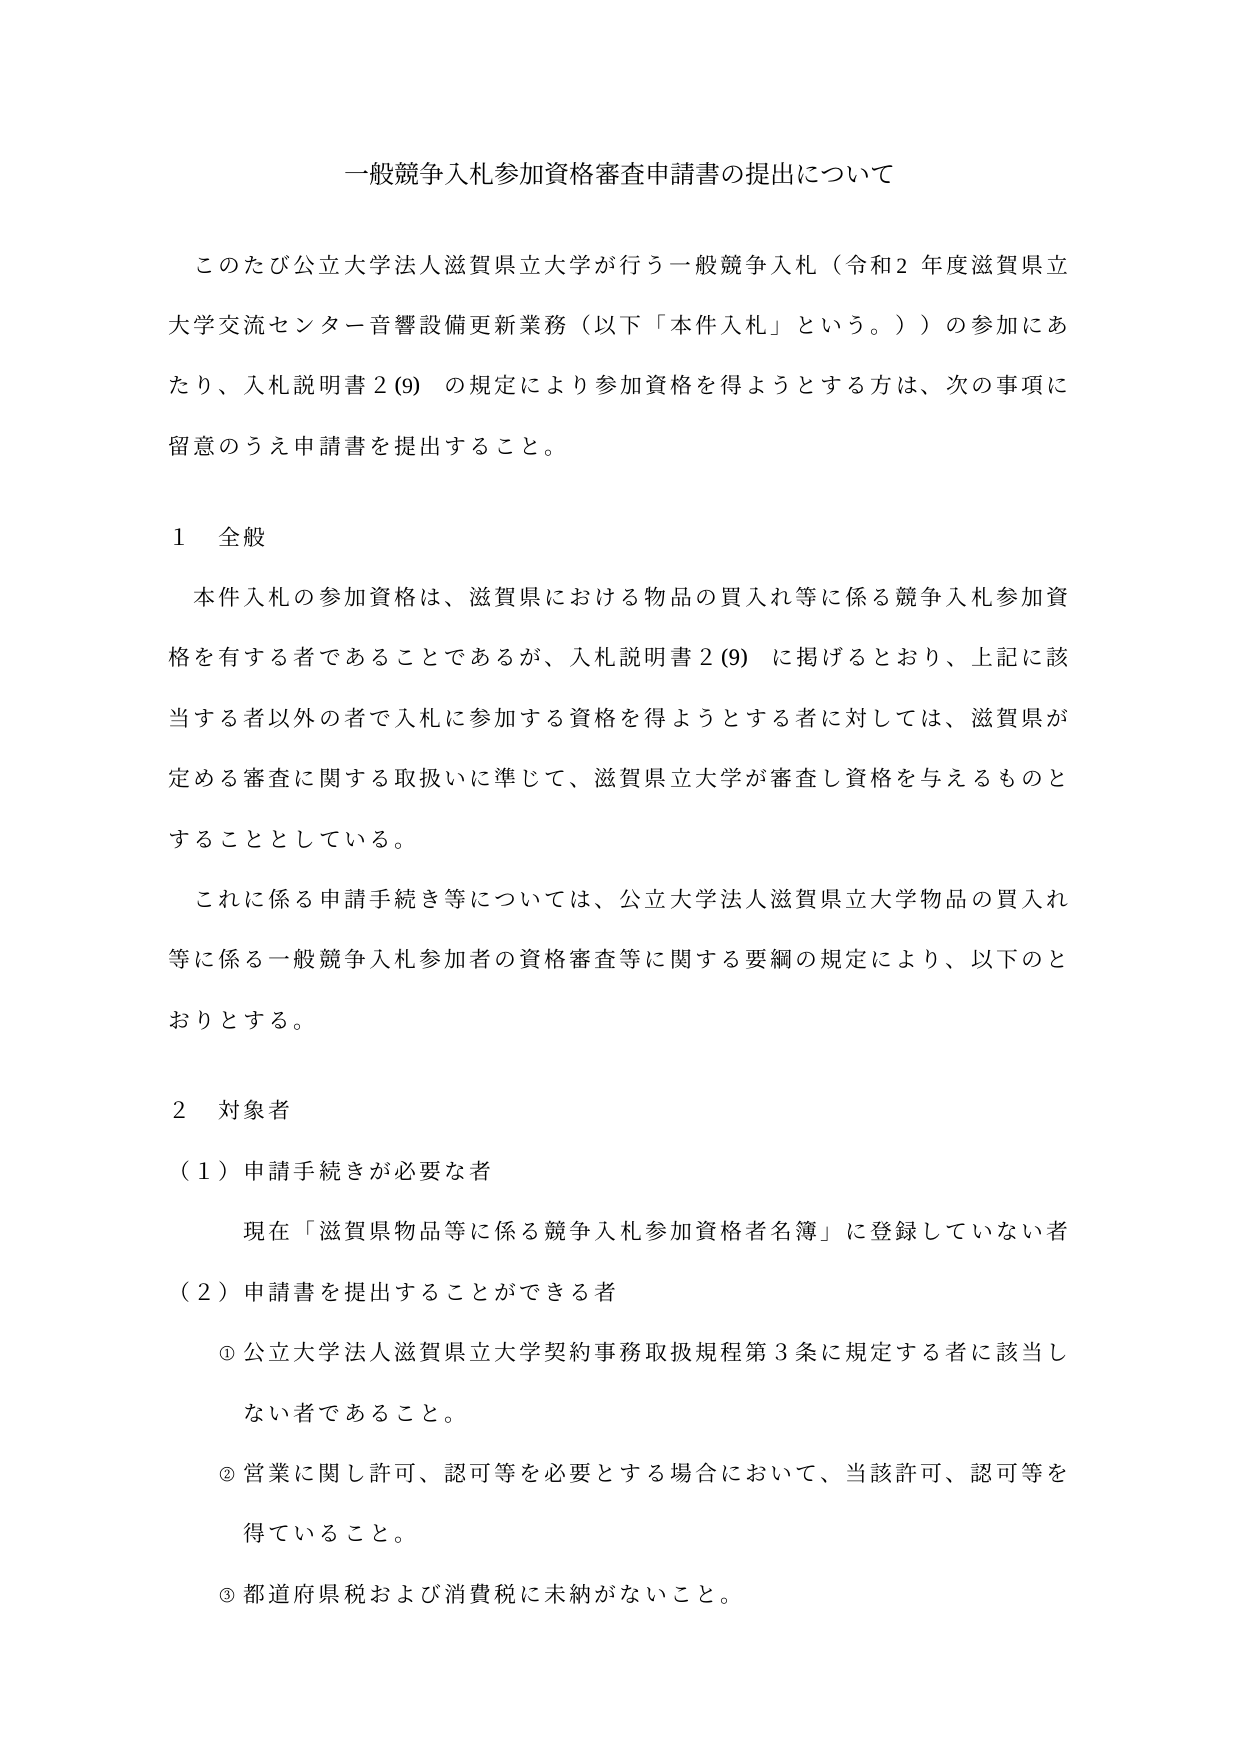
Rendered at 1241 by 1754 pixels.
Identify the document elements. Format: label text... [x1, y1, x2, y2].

text ①公立大学法人滋賀県立大学契約事務取扱規程第３条に規定する者に該当しない者であること。 [198, 1321, 1072, 1442]
text 現在「滋賀県物品等に係る競争入札参加資格者名簿」に登録していない者 [168, 1200, 1072, 1261]
text 一般競争入札参加資格審査申請書の提出について [168, 143, 1072, 203]
text ②営業に関し許可、認可等を必要とする場合において、当該許可、認可等を得ていること。 [198, 1442, 1072, 1563]
text ２ 対象者 [168, 1079, 1072, 1140]
text これに係る申請手続き等については、公立大学法人滋賀県立大学物品の買入れ等に係る一般競争入札参加者の資格審査等に関する要綱の規定により、以下のとおりとする。 [168, 868, 1072, 1049]
text １ 全般 [168, 505, 1072, 566]
text （２）申請書を提出することができる者 [168, 1261, 1072, 1321]
text このたび公立大学法人滋賀県立大学が行う一般競争入札（令和2年度滋賀県立大学交流センター音響設備更新業務（以下「本件入札」という。））の参加にあたり、入札説明書２(9)の規定により参加資格を得ようとする方は、次の事項に留意のうえ申請書を提出すること。 [168, 233, 1072, 475]
text ③都道府県税および消費税に未納がないこと。 [198, 1563, 1072, 1623]
text （１）申請手続きが必要な者 [168, 1140, 1072, 1200]
text 本件入札の参加資格は、滋賀県における物品の買入れ等に係る競争入札参加資格を有する者であることであるが、入札説明書２(9)に掲げるとおり、上記に該当する者以外の者で入札に参加する資格を得ようとする者に対しては、滋賀県が定める審査に関する取扱いに準じて、滋賀県立大学が審査し資格を与えるものとすることとしている。 [168, 566, 1072, 868]
